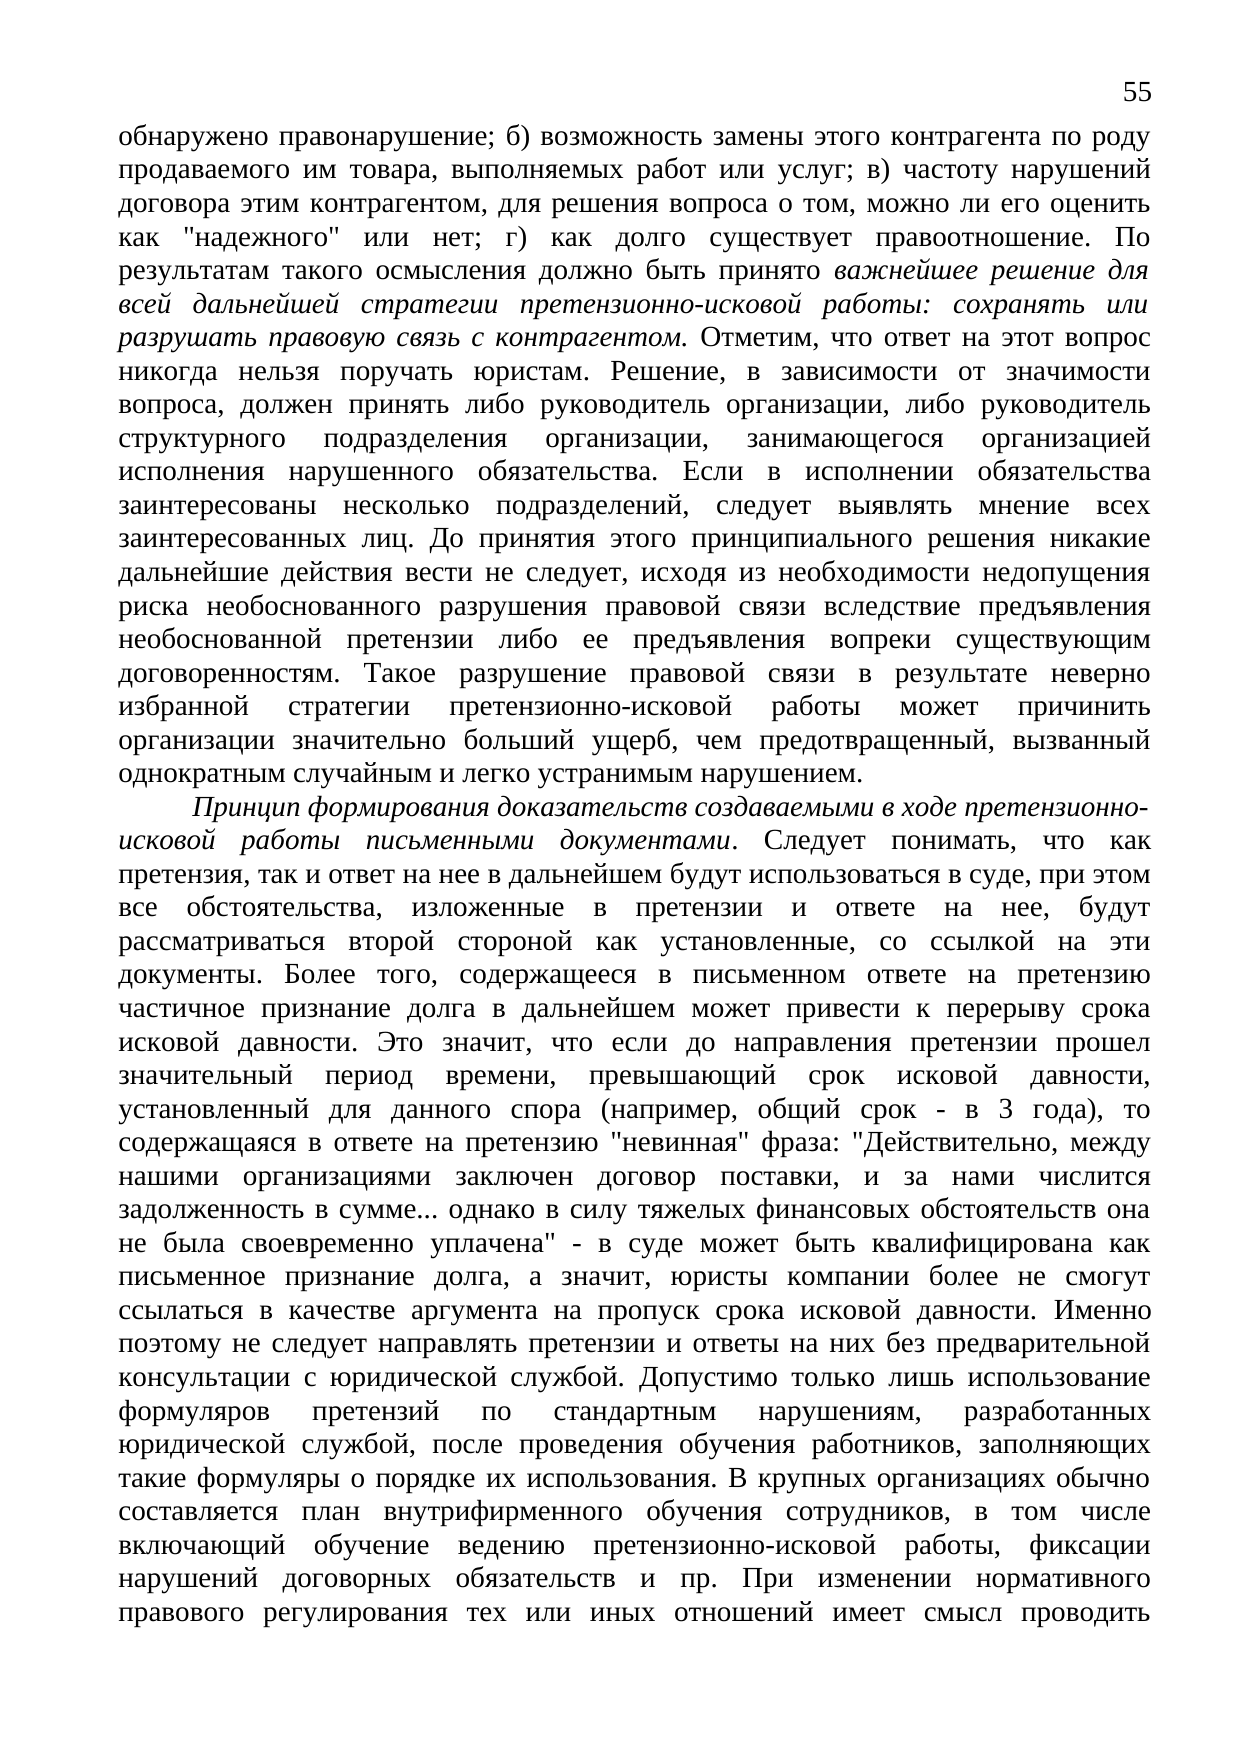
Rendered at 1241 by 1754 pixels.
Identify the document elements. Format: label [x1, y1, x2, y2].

text [118, 118, 1152, 789]
text [118, 789, 1152, 1627]
